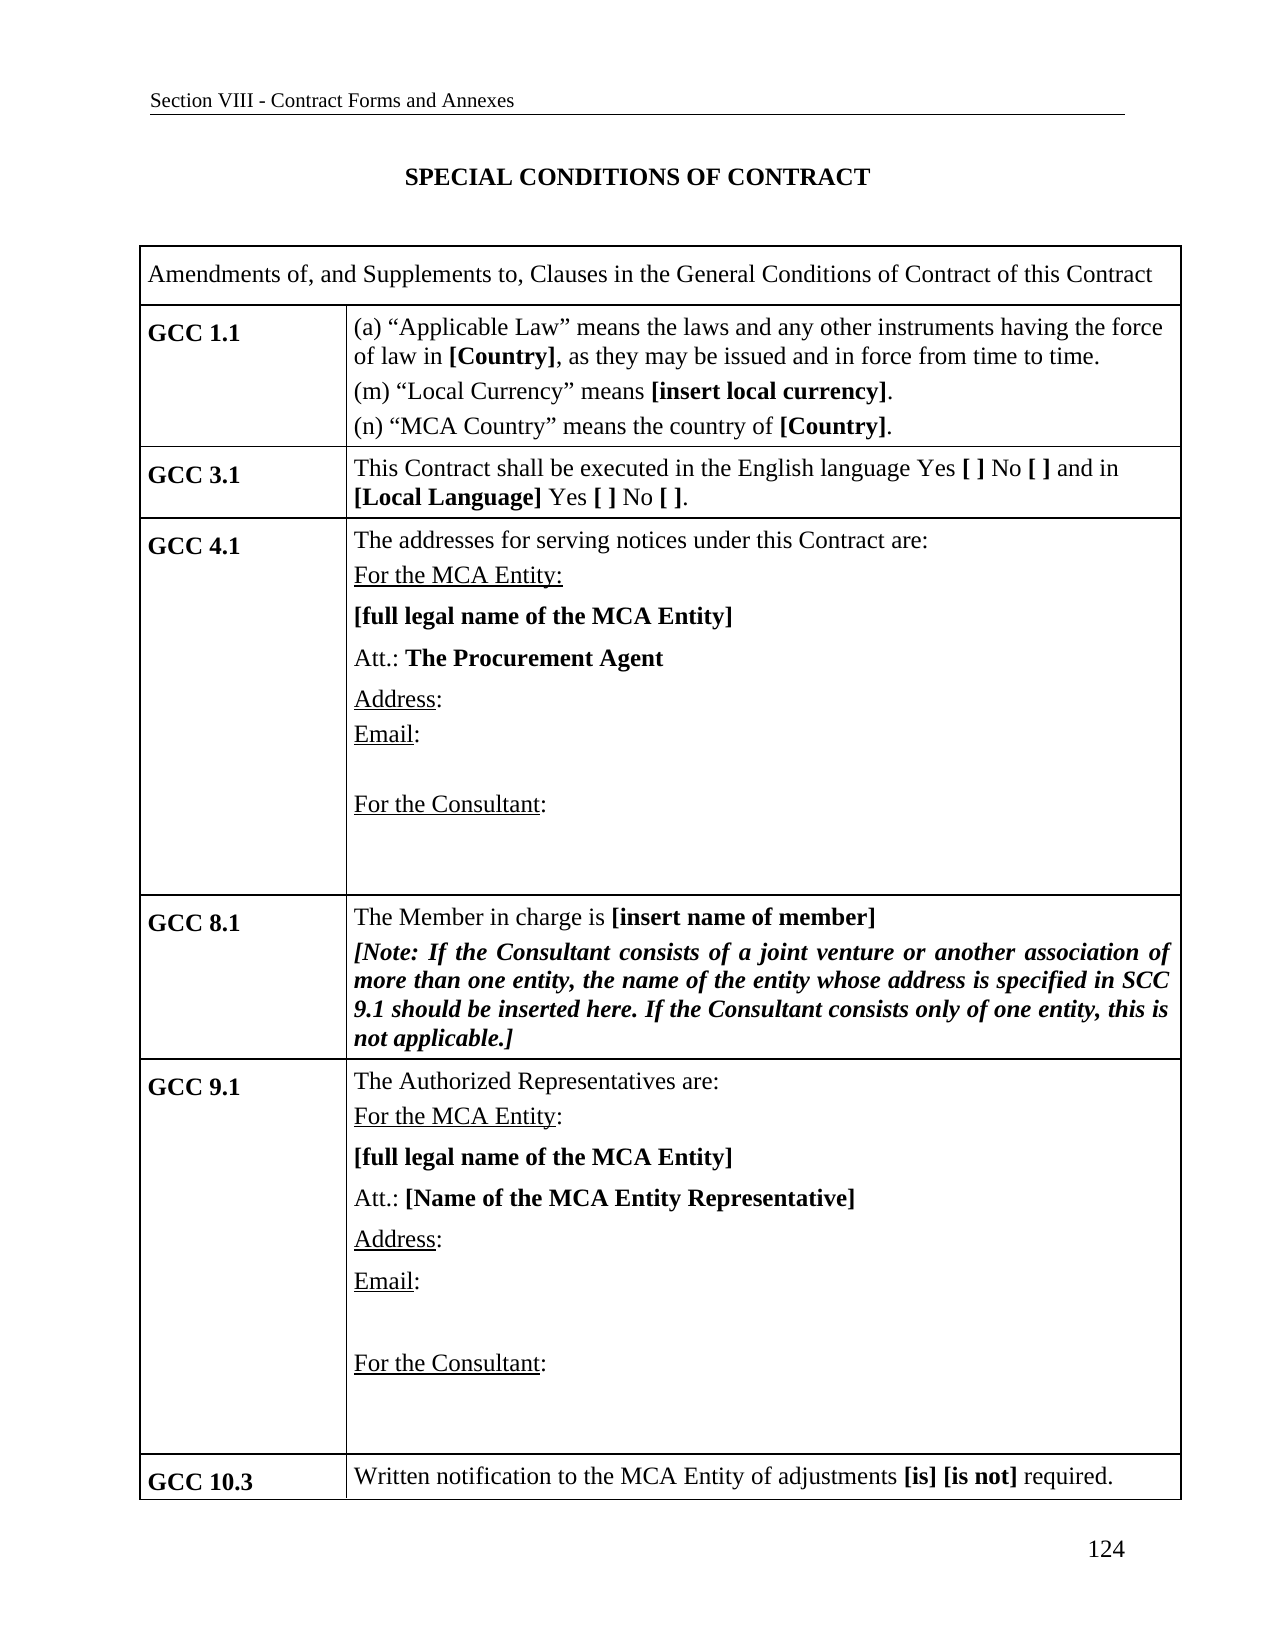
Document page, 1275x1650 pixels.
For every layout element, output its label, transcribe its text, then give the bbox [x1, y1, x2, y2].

table_cell GCC 8.1 [141, 896, 346, 1058]
table_cell GCC 9.1 [141, 1060, 346, 1453]
text SPECIAL CONDITIONS OF CONTRACT [150, 162, 1125, 191]
table_cell The Member in charge is [insert name of member] [Note: If the Consultant consists of a joint venture or another association of more than one entity, the name of the entity whose address is specified in SCC 9.1 should be inserted here. If the Consultant consists only of one entity, this is not applicable.] [347, 896, 1180, 1058]
table_cell The Authorized Representatives are: For the MCA Entity: [full legal name of the MCA Entity] Att.: [Name of the MCA Entity Representative] Address: Email: For the Consultant: [347, 1060, 1180, 1453]
table_cell GCC 3.1 [141, 447, 346, 517]
table_cell GCC 1.1 [141, 306, 346, 446]
table_cell GCC 10.3 [141, 1455, 346, 1498]
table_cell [347, 1455, 1180, 1498]
table_cell (a) “Applicable Law” means the laws and any other instruments having the force of law in [Country], as they may be issued and in force from time to time. (m) “Local Currency” means [insert local currency]. (n) “MCA Country” means the country of [Country]. [347, 306, 1180, 446]
table_cell The addresses for serving notices under this Contract are: For the MCA Entity: [full legal name of the MCA Entity] Att.: The Procurement Agent Address: Email: For the Consultant: [347, 519, 1180, 894]
table_header Amendments of, and Supplements to, Clauses in the General Conditions of Contract of this Contract [141, 247, 1180, 304]
table_cell This Contract shall be executed in the English language Yes [ ] No [ ] and in [Local Language] Yes [ ] No [ ]. [347, 447, 1180, 517]
table_cell GCC 4.1 [141, 519, 346, 894]
